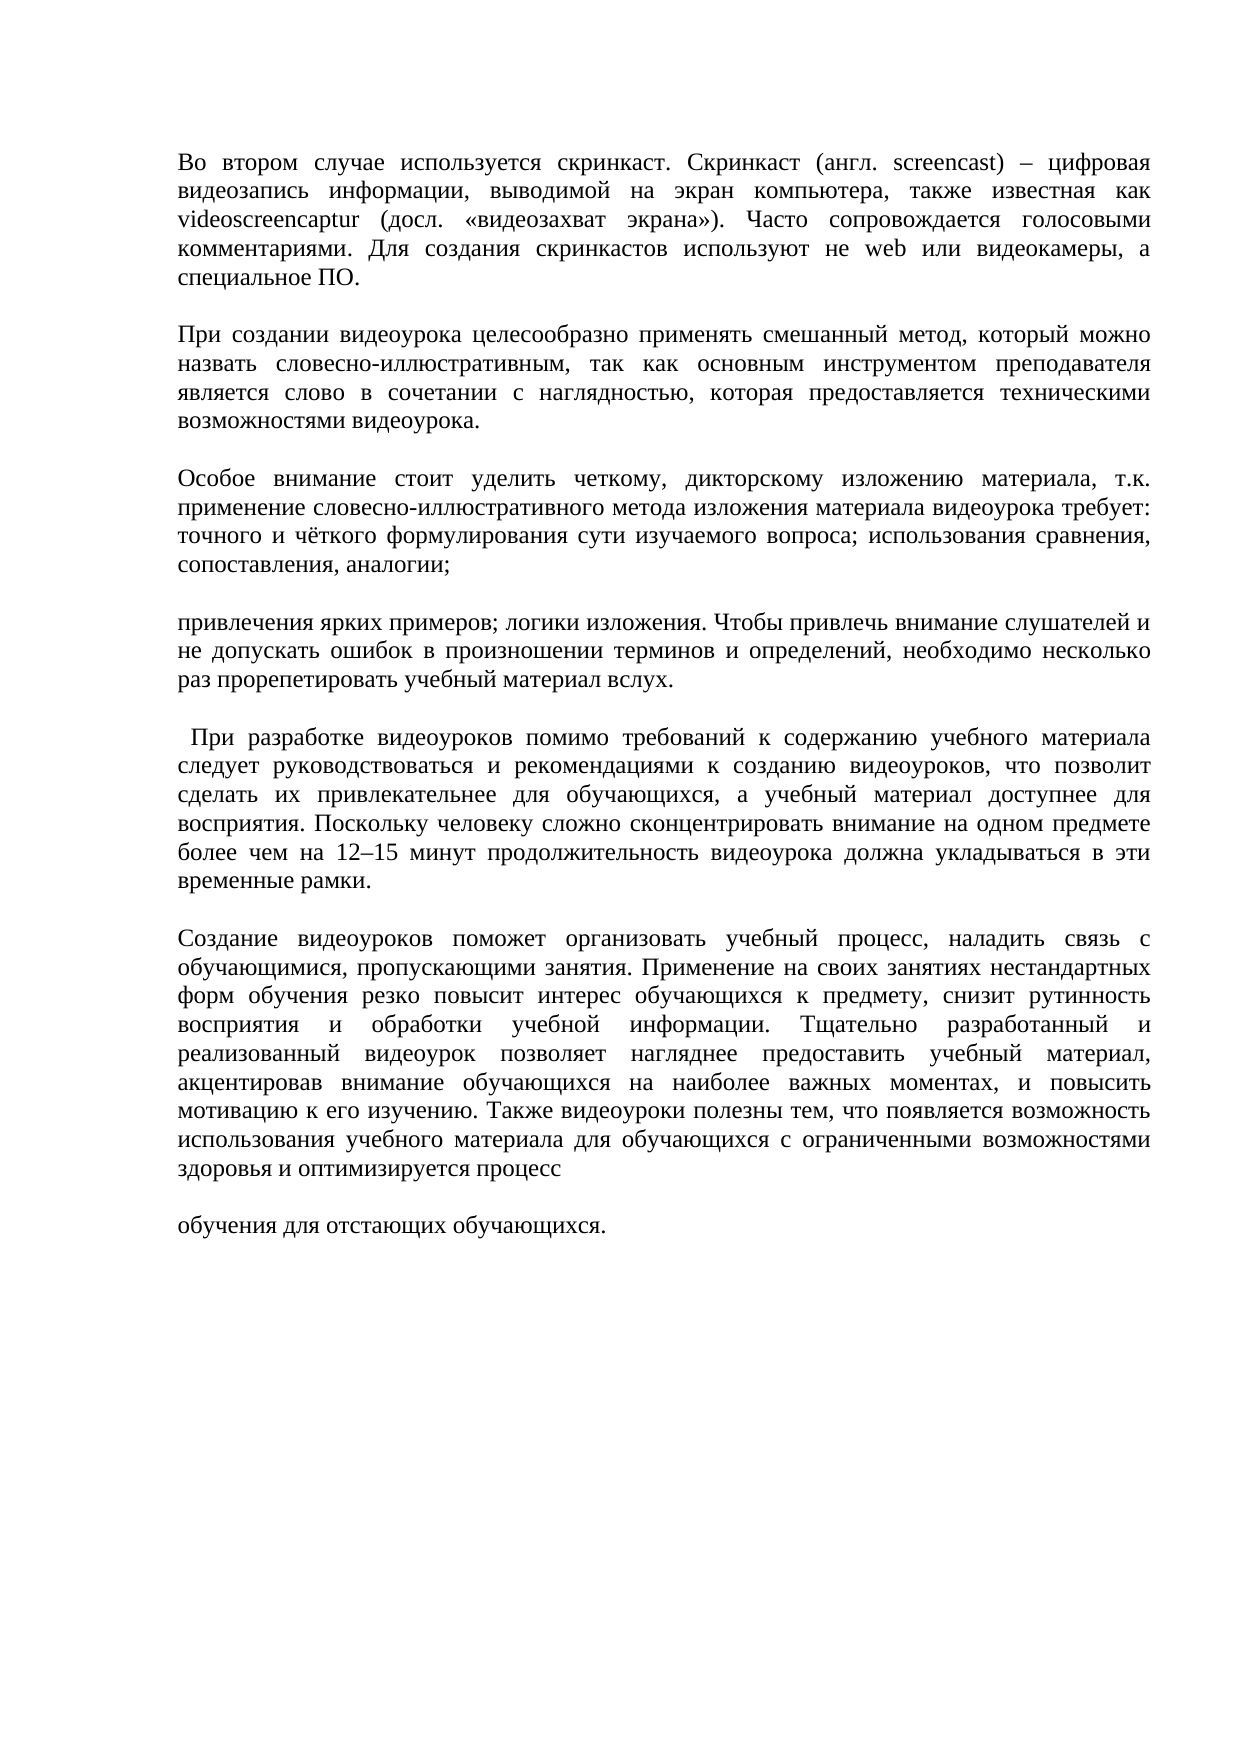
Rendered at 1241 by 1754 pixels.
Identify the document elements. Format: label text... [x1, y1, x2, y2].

text Особое внимание стоит уделить четкому, дикторскому изложению материала, т.к. применение словесно-иллюстративного метода изложения материала видеоурока требует: точного и чёткого формулирования сути изучаемого вопроса; использования сравнения, сопоставления, аналогии; [177, 463, 1152, 578]
text При разработке видеоуроков помимо требований к содержанию учебного материала следует руководствоваться и рекомендациями к созданию видеоуроков, что позволит сделать их привлекательнее для обучающихся, а учебный материал доступнее для восприятия. Поскольку человеку сложно сконцентрировать внимание на одном предмете более чем на 12–15 минут продолжительность видеоурока должна укладываться в эти временные рамки. [177, 722, 1152, 894]
text Создание видеоуроков поможет организовать учебный процесс, наладить связь с обучающимися, пропускающими занятия. Применение на своих занятиях нестандартных форм обучения резко повысит интерес обучающихся к предмету, снизит рутинность восприятия и обработки учебной информации. Тщательно разработанный и реализованный видеоурок позволяет нагляднее предоставить учебный материал, акцентировав внимание обучающихся на наиболее важных моментах, и повысить мотивацию к его изучению. Также видеоуроки полезны тем, что появляется возможность использования учебного материала для обучающихся с ограниченными возможностями здоровья и оптимизируется процесс [177, 923, 1152, 1182]
text Во втором случае используется скринкаст. Скринкаст (англ. screencast) – цифровая видеозапись информации, выводимой на экран компьютера, также известная как videoscreencaptur (досл. «видеозахват экрана»). Часто сопровождается голосовыми комментариями. Для создания скринкастов используют не web или видеокамеры, а специальное ПО. [177, 147, 1152, 291]
text привлечения ярких примеров; логики изложения. Чтобы привлечь внимание слушателей и не допускать ошибок в произношении терминов и определений, необходимо несколько раз прорепетировать учебный материал вслух. [177, 607, 1152, 693]
text При создании видеоурока целесообразно применять смешанный метод, который можно назвать словесно-иллюстративным, так как основным инструментом преподавателя является слово в сочетании с наглядностью, которая предоставляется техническими возможностями видеоурока. [177, 319, 1152, 434]
text обучения для отстающих обучающихся. [177, 1211, 1152, 1239]
